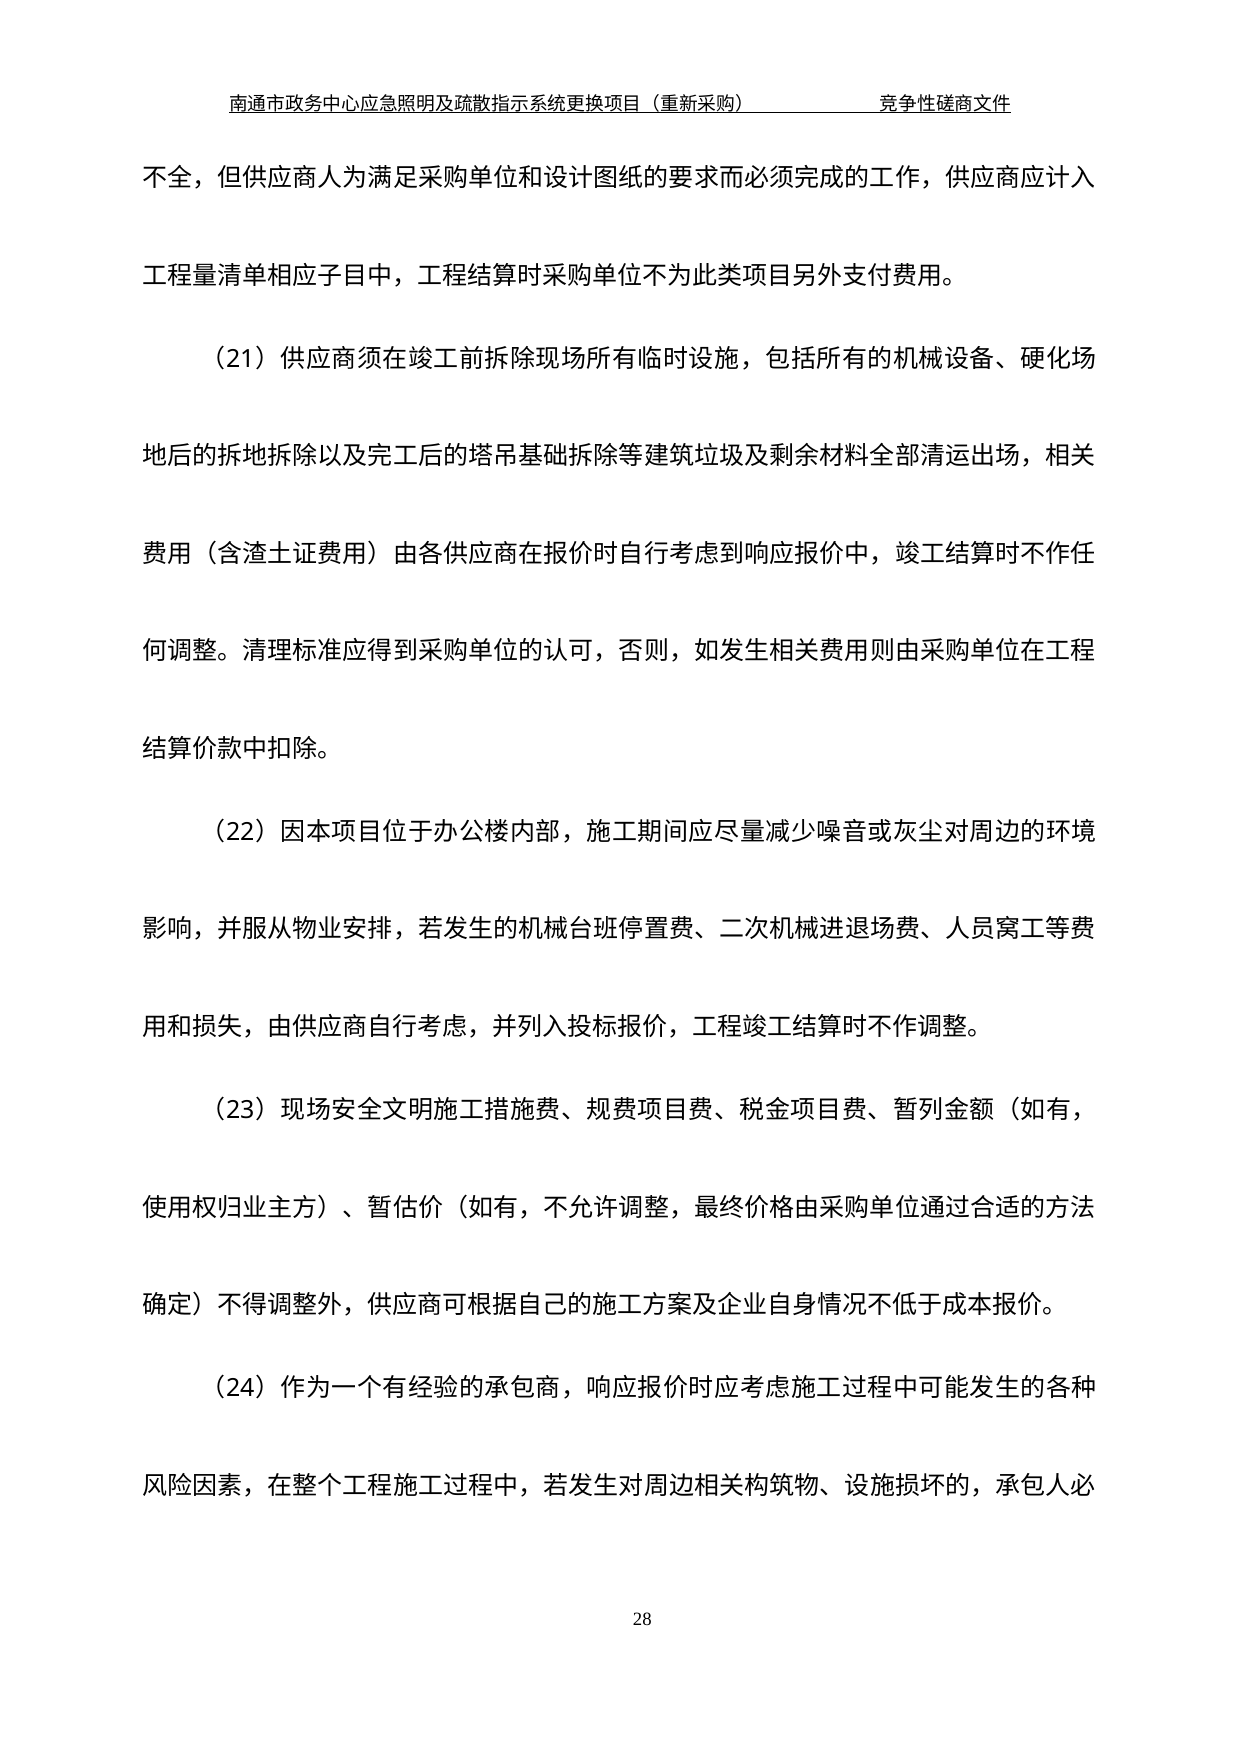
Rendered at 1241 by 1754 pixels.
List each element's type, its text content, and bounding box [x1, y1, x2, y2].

text （23）现场安全文明施工措施费、规费项目费、税金项目费、暂列金额（如有，使用权归业主方）、暂估价（如有，不允许调整，最终价格由采购单位通过合适的方法确定）不得调整外，供应商可根据自己的施工方案及企业自身情况不低于成本报价。 [142, 1075, 1098, 1335]
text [142, 1353, 1098, 1516]
text （21）供应商须在竣工前拆除现场所有临时设施，包括所有的机械设备、硬化场地后的拆地拆除以及完工后的塔吊基础拆除等建筑垃圾及剩余材料全部清运出场，相关费用（含渣土证费用）由各供应商在报价时自行考虑到响应报价中，竣工结算时不作任何调整。清理标准应得到采购单位的认可，否则，如发生相关费用则由采购单位在工程结算价款中扣除。 [142, 324, 1098, 779]
text （22）因本项目位于办公楼内部，施工期间应尽量减少噪音或灰尘对周边的环境影响，并服从物业安排，若发生的机械台班停置费、二次机械进退场费、人员窝工等费用和损失，由供应商自行考虑，并列入投标报价，工程竣工结算时不作调整。 [142, 797, 1098, 1057]
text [142, 143, 1098, 306]
